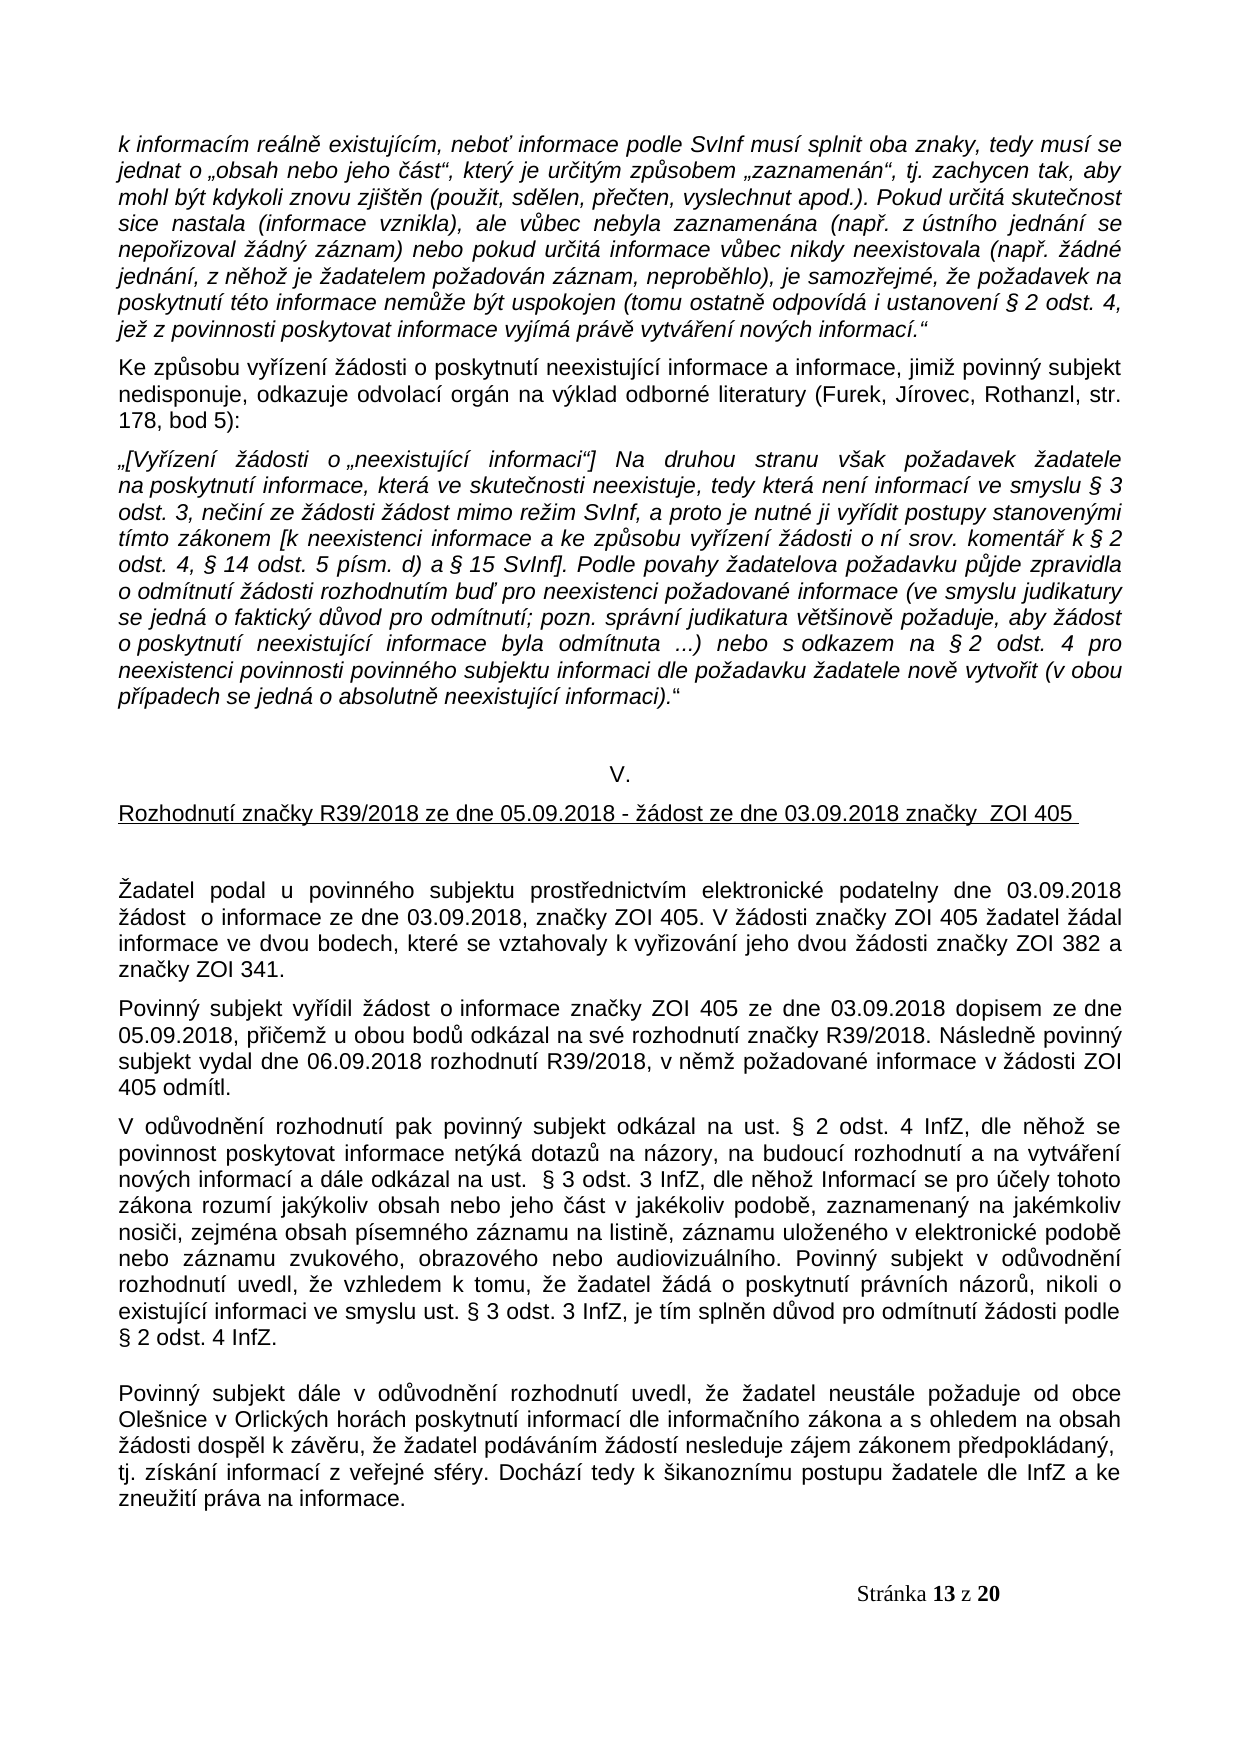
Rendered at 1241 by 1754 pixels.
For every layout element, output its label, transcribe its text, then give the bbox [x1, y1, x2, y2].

text Povinný subjekt dále v odůvodnění rozhodnutí uvedl, že žadatel neustále požaduje od obce Olešnice v Orlických horách poskytnutí informací dle informačního zákona a s ohledem na obsah žádosti dospěl k závěru, že žadatel podáváním žádostí nesleduje zájem zákonem předpokládaný, tj. získání informací z veřejné sféry. Dochází tedy k šikanoznímu postupu žadatele dle InfZ a ke zneužití práva na informace. [118, 1379, 1122, 1511]
text Ke způsobu vyřízení žádosti o poskytnutí neexistující informace a informace, jimiž povinný subjekt nedisponuje, odkazuje odvolací orgán na výklad odborné literatury (Furek, Jírovec, Rothanzl, str. 178, bod 5): [118, 354, 1122, 433]
text Rozhodnutí značky R39/2018 ze dne 05.09.2018 - žádost ze dne 03.09.2018 značky ZOI 405 [118, 800, 1122, 826]
text V. [118, 761, 1122, 787]
text Povinný subjekt vyřídil žádost o informace značky ZOI 405 ze dne 03.09.2018 dopisem ze dne 05.09.2018, přičemž u obou bodů odkázal na své rozhodnutí značky R39/2018. Následně povinný subjekt vydal dne 06.09.2018 rozhodnutí R39/2018, v němž požadované informace v žádosti ZOI 405 odmítl. [118, 995, 1122, 1101]
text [118, 131, 1122, 342]
text „[Vyřízení žádosti o „neexistující informaci“] Na druhou stranu však požadavek žadatele na poskytnutí informace, která ve skutečnosti neexistuje, tedy která není informací ve smyslu § 3 odst. 3, nečiní ze žádosti žádost mimo režim SvInf, a proto je nutné ji vyřídit postupy stanovenými tímto zákonem [k neexistenci informace a ke způsobu vyřízení žádosti o ní srov. komentář k § 2 odst. 4, § 14 odst. 5 písm. d) a § 15 SvInf]. Podle povahy žadatelova požadavku půjde zpravidla o odmítnutí žádosti rozhodnutím buď pro neexistenci požadované informace (ve smyslu judikatury se jedná o faktický důvod pro odmítnutí; pozn. správní judikatura většinově požaduje, aby žádost o poskytnutí neexistující informace byla odmítnuta ...) nebo s odkazem na § 2 odst. 4 pro neexistenci povinnosti povinného subjektu informaci dle požadavku žadatele nově vytvořit (v obou případech se jedná o absolutně neexistující informaci).“ [118, 446, 1122, 709]
text V odůvodnění rozhodnutí pak povinný subjekt odkázal na ust. § 2 odst. 4 InfZ, dle něhož se povinnost poskytovat informace netýká dotazů na názory, na budoucí rozhodnutí a na vytváření nových informací a dále odkázal na ust. § 3 odst. 3 InfZ, dle něhož Informací se pro účely tohoto zákona rozumí jakýkoliv obsah nebo jeho část v jakékoliv podobě, zaznamenaný na jakémkoliv nosiči, zejména obsah písemného záznamu na listině, záznamu uloženého v elektronické podobě nebo záznamu zvukového, obrazového nebo audiovizuálního. Povinný subjekt v odůvodnění rozhodnutí uvedl, že vzhledem k tomu, že žadatel žádá o poskytnutí právních názorů, nikoli o existující informaci ve smyslu ust. § 3 odst. 3 InfZ, je tím splněn důvod pro odmítnutí žádosti podle § 2 odst. 4 InfZ. [118, 1113, 1122, 1350]
text Žadatel podal u povinného subjektu prostřednictvím elektronické podatelny dne 03.09.2018 žádost o informace ze dne 03.09.2018, značky ZOI 405. V žádosti značky ZOI 405 žadatel žádal informace ve dvou bodech, které se vztahovaly k vyřizování jeho dvou žádosti značky ZOI 382 a značky ZOI 341. [118, 877, 1122, 983]
